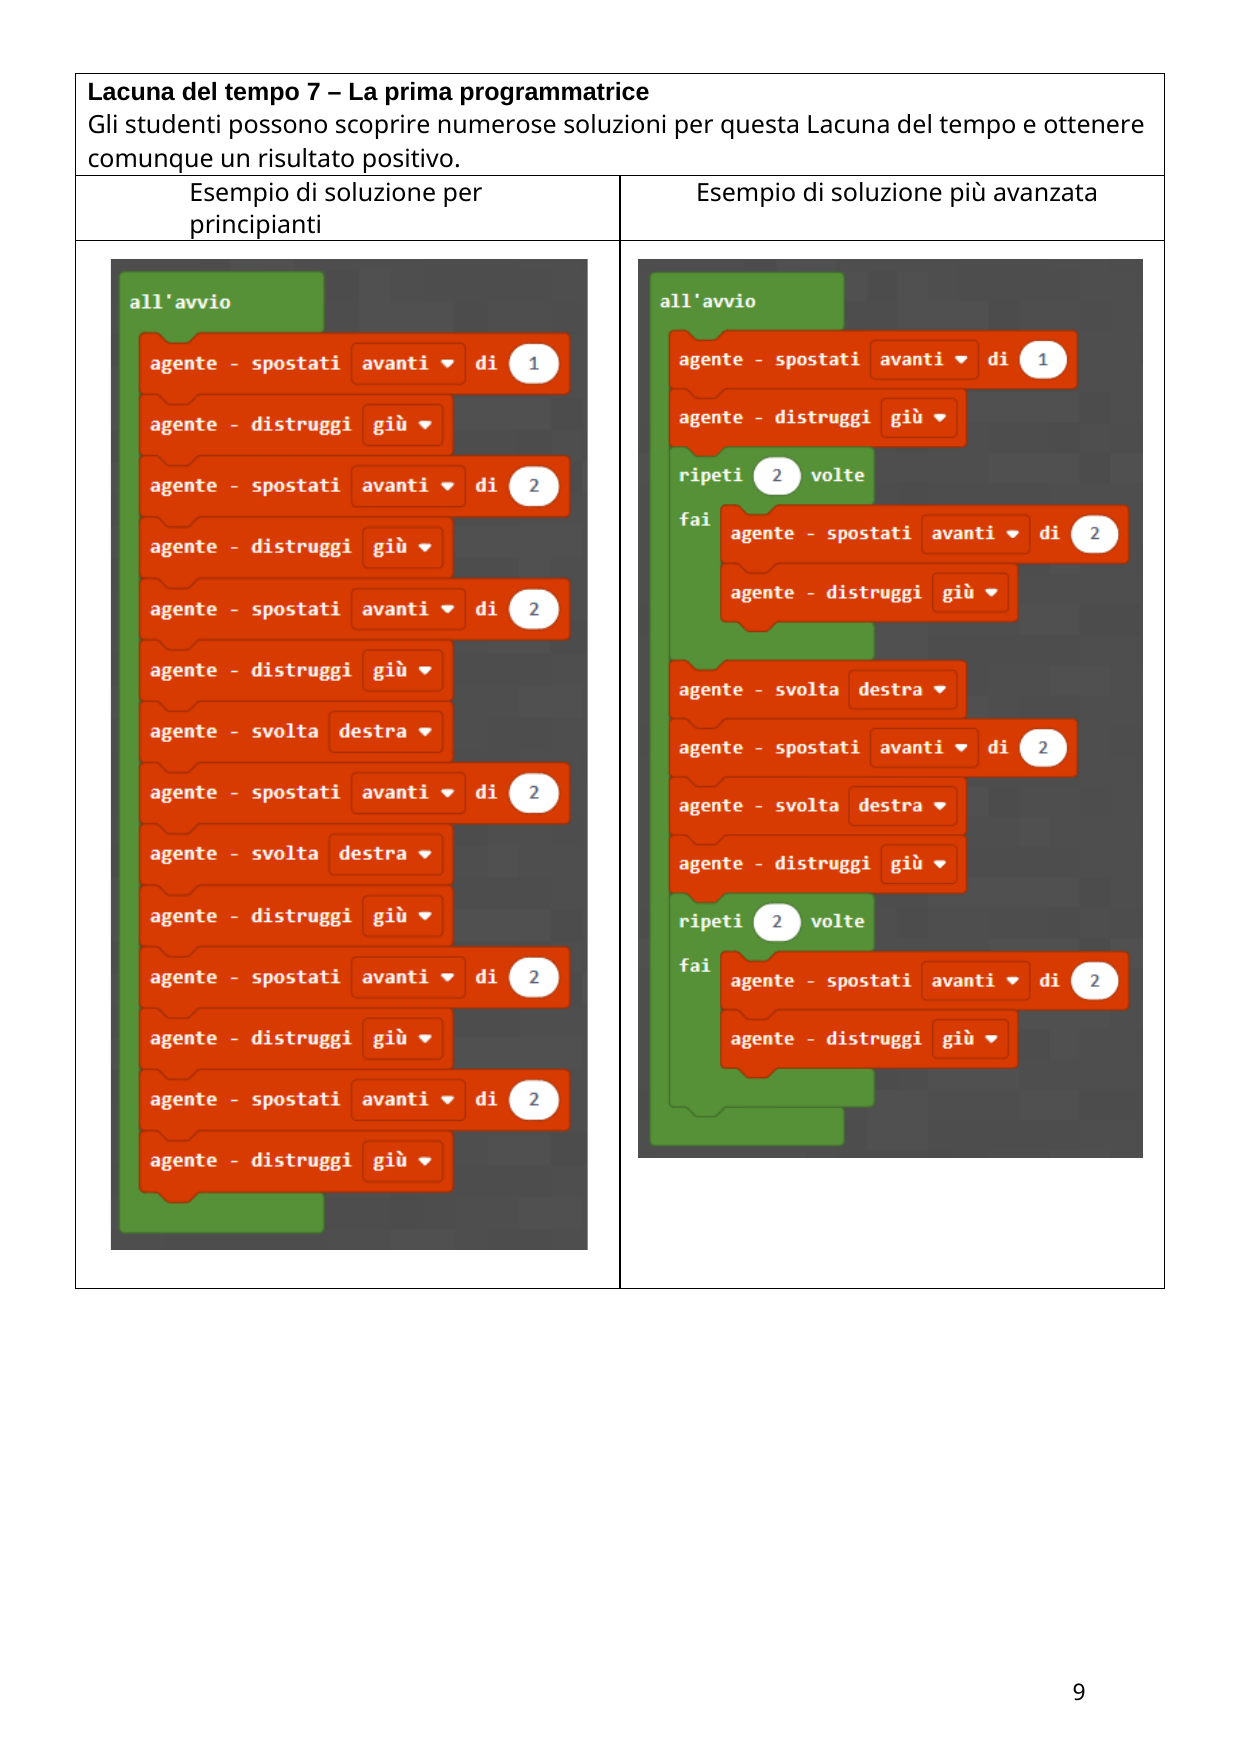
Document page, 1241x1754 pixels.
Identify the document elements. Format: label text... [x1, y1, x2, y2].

table_cell Esempio di soluzione più avanzata [621, 176, 1164, 239]
table_cell [76, 241, 619, 1288]
picture [109, 259, 587, 1246]
picture [638, 259, 1143, 1158]
table_cell Esempio di soluzione per principianti [76, 176, 619, 239]
table_header Lacuna del tempo 7 – La prima programmatrice Gli studenti possono scoprire numerose soluzioni per questa Lacuna del tempo e ottenere comunque un risultato positivo. [76, 74, 1164, 175]
table_cell [621, 241, 1164, 1288]
